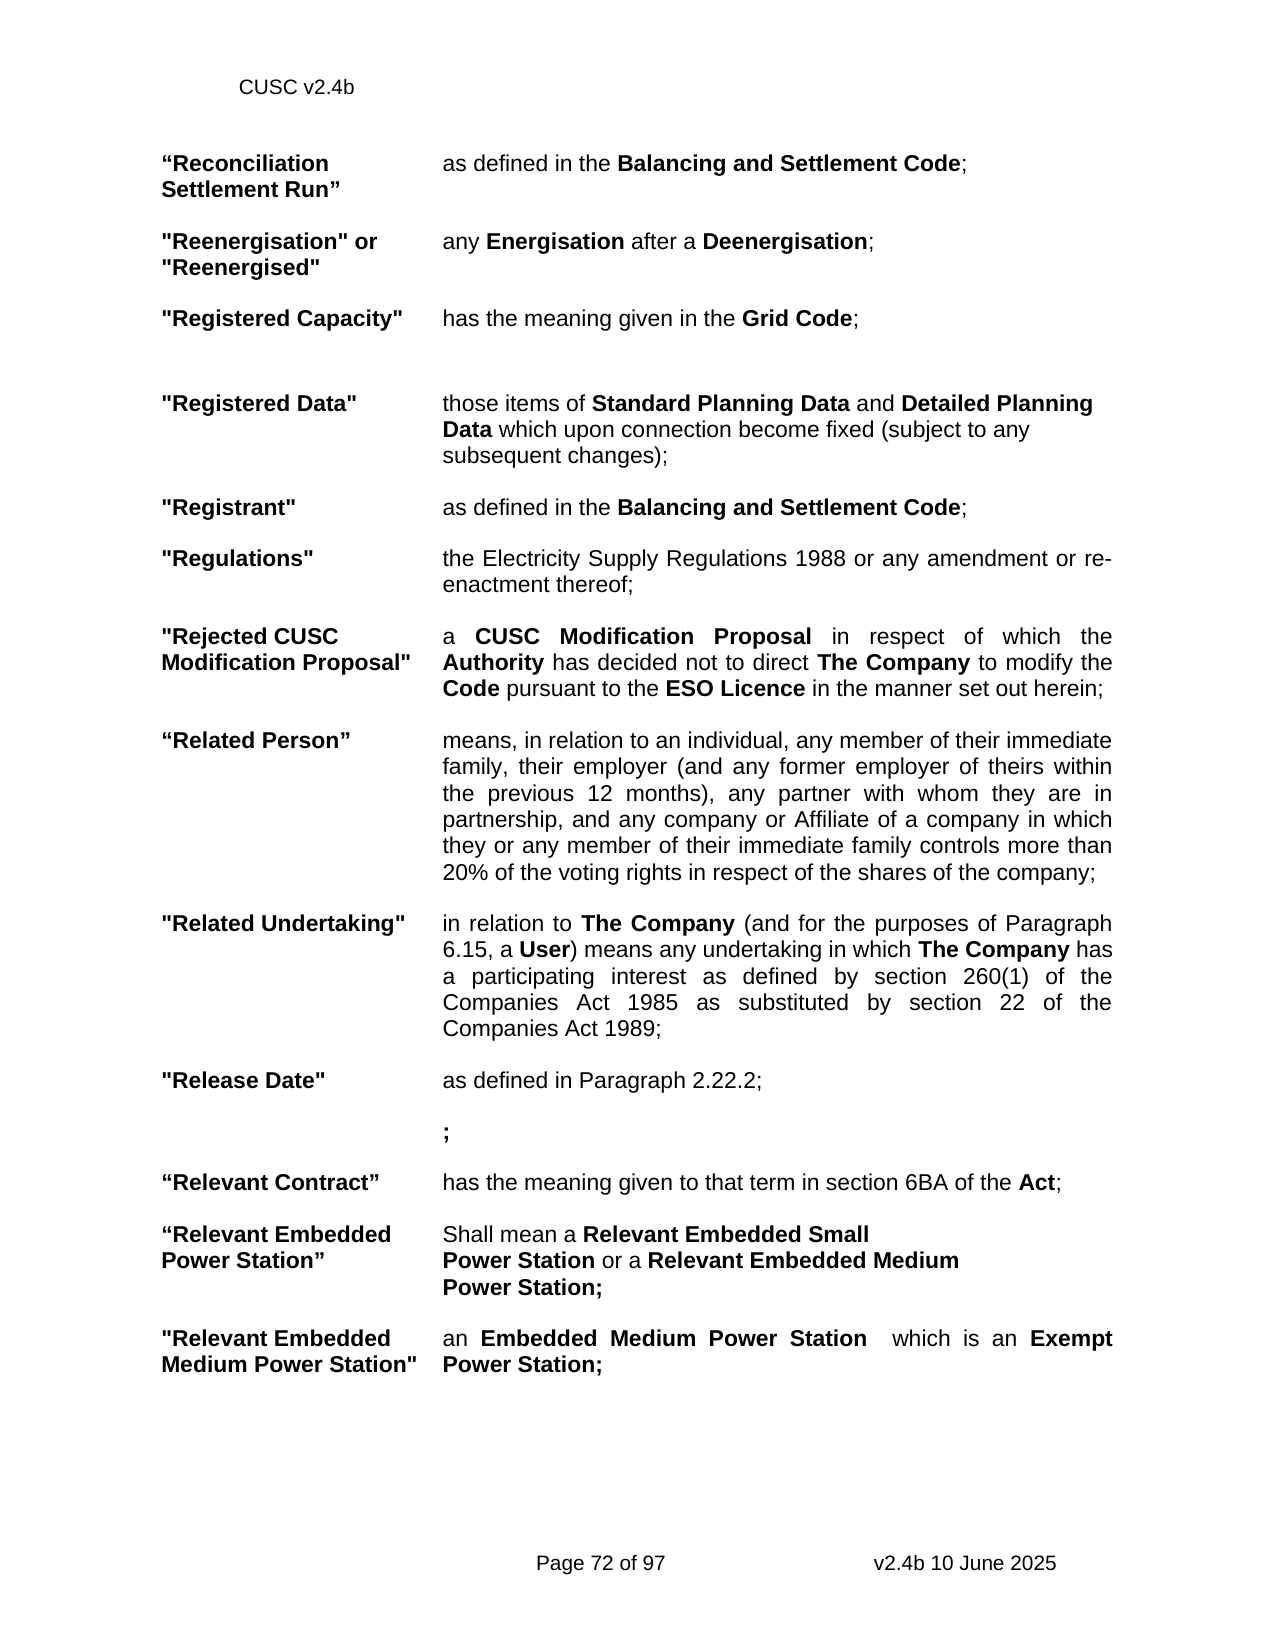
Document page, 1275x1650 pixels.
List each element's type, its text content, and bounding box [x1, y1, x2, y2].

table_cell "Related Undertaking" [150, 910, 431, 1067]
table_cell as defined in the Balancing and Settlement Code; [431, 150, 1124, 228]
table_cell “Relevant Embedded Power Station” [150, 1221, 431, 1325]
table_cell has the meaning given to that term in section 6BA of the Act; [431, 1169, 1124, 1221]
table_cell as defined in Paragraph 2.22.2; ; [431, 1067, 1124, 1169]
table_cell as defined in the Balancing and Settlement Code; [431, 494, 1124, 545]
table_cell an Embedded Medium Power Station which is an Exempt Power Station; [431, 1325, 1124, 1402]
table_cell “Reconciliation Settlement Run” [150, 150, 431, 228]
table_cell "Relevant Embedded Medium Power Station" [150, 1325, 431, 1402]
table_cell "Registered Capacity" [150, 305, 431, 389]
table_cell "Reenergisation" or "Reenergised" [150, 228, 431, 305]
table_cell “Related Person” [150, 727, 431, 910]
table_cell "Rejected CUSC Modification Proposal" [150, 623, 431, 727]
table_cell a CUSC Modification Proposal in respect of which the Authority has decided not to direct The Company to modify the Code pursuant to the ESO Licence in the manner set out herein; [431, 623, 1124, 727]
table_cell any Energisation after a Deenergisation; [431, 228, 1124, 305]
table_cell "Registrant" [150, 494, 431, 545]
table_cell "Registered Data" [150, 390, 431, 494]
table_cell has the meaning given in the Grid Code; [431, 305, 1124, 389]
table_cell those items of Standard Planning Data and Detailed Planning Data which upon connection become fixed (subject to any subsequent changes); [431, 390, 1124, 494]
table_cell Shall mean a Relevant Embedded Small Power Station or a Relevant Embedded Medium Power Station; [431, 1221, 1124, 1325]
table_cell in relation to The Company (and for the purposes of Paragraph 6.15, a User) means any undertaking in which The Company has a participating interest as defined by section 260(1) of the Companies Act 1985 as substituted by section 22 of the Companies Act 1989; [431, 910, 1124, 1067]
table_cell the Electricity Supply Regulations 1988 or any amendment or re-enactment thereof; [431, 545, 1124, 623]
table_cell "Release Date" [150, 1067, 431, 1169]
table_cell “Relevant Contract” [150, 1169, 431, 1221]
table_cell "Regulations" [150, 545, 431, 623]
table_cell means, in relation to an individual, any member of their immediate family, their employer (and any former employer of theirs within the previous 12 months), any partner with whom they are in partnership, and any company or Affiliate of a company in which they or any member of their immediate family controls more than 20% of the voting rights in respect of the shares of the company; [431, 727, 1124, 910]
